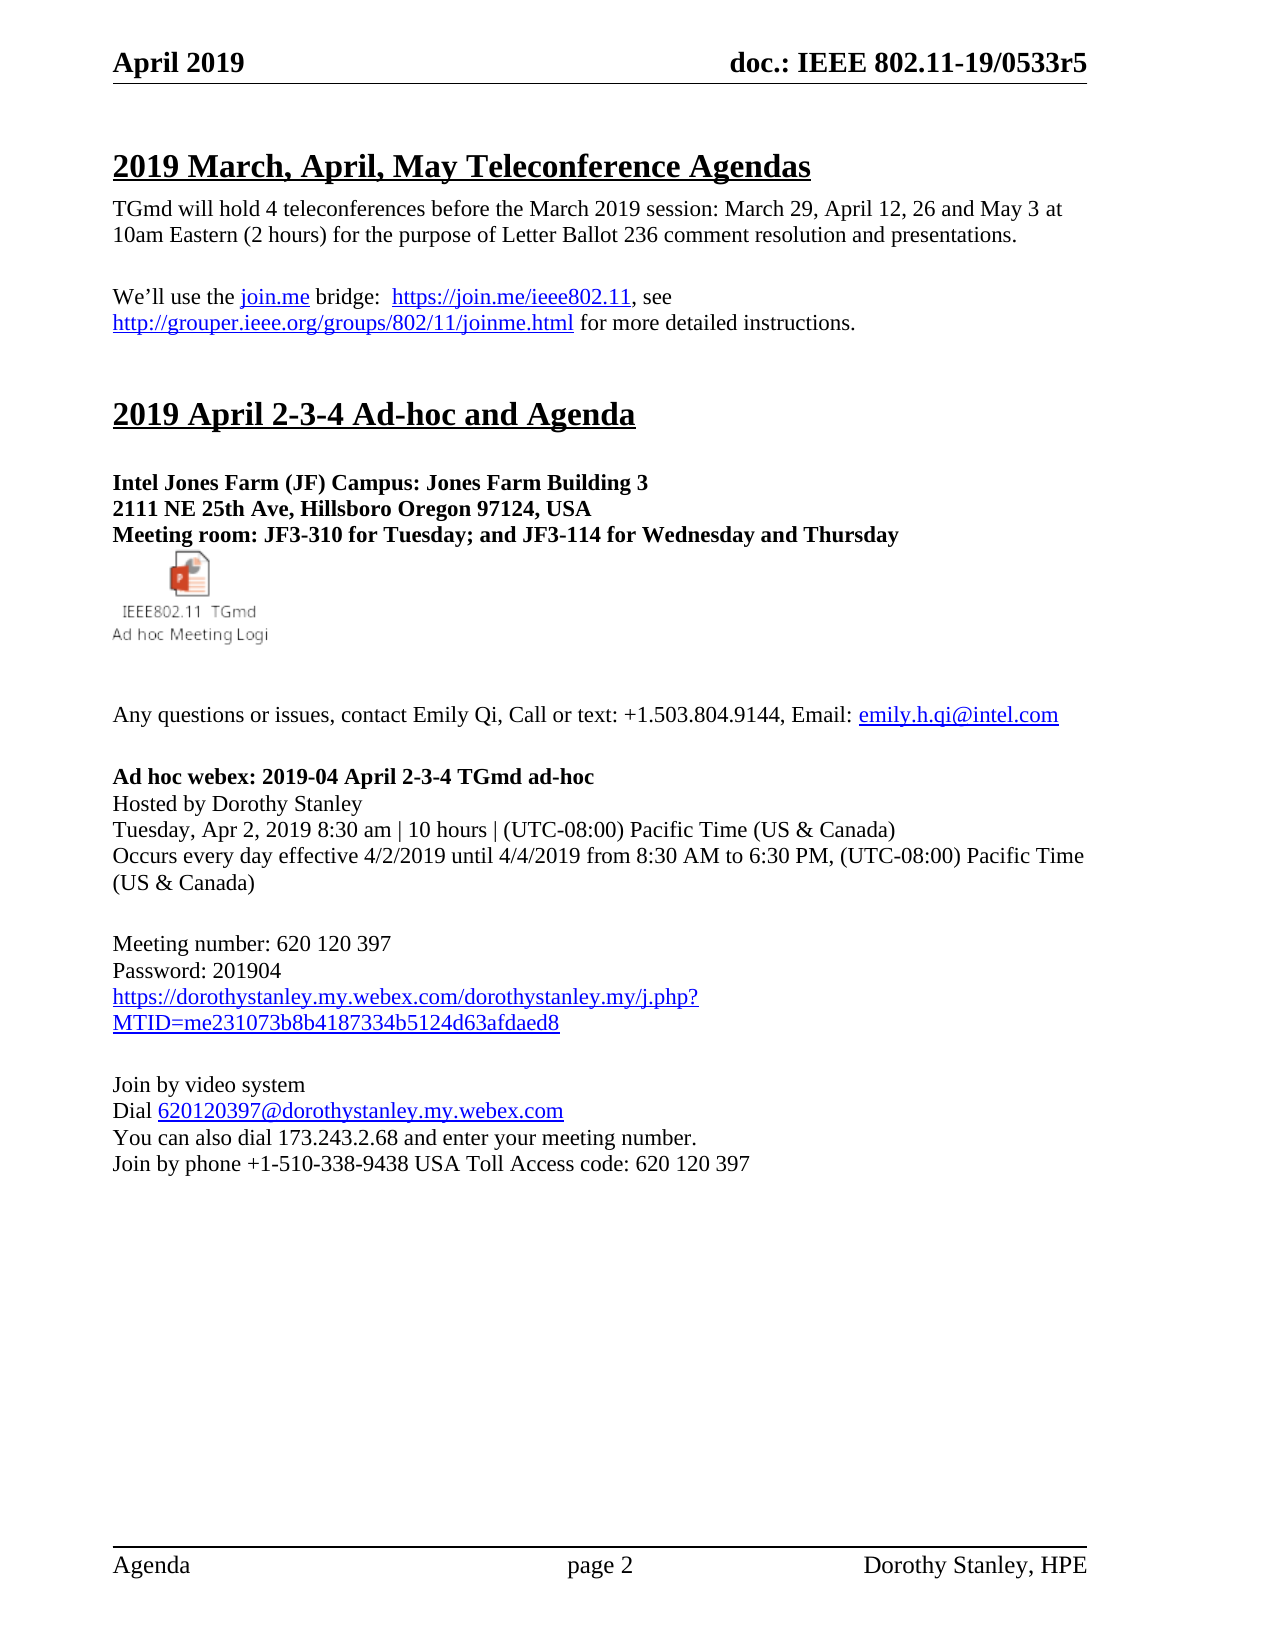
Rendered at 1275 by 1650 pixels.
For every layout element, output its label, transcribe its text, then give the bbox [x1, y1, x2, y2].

text Meeting number: 620 120 397 Password: 201904 https://dorothystanley.my.webex.com/dorothystanley.my/j.php?MTID=me231073b8b4187334b5124d63afdaed8 [112, 930, 1087, 1036]
subtitle 2019 March, April, May Teleconference Agendas [112, 146, 1087, 184]
text Intel Jones Farm (JF) Campus: Jones Farm Building 3 2111 NE 25th Ave, Hillsboro Oregon 97124, USA Meeting room: JF3-310 for Tuesday; and JF3-114 for Wednesday and Thursday Any questions or issues, contact Emily Qi, Call or text: +1.503.804.9144, Email: emily.h.qi@intel.com [112, 469, 1087, 728]
text We’ll use the join.me bridge: https://join.me/ieee802.11, see http://grouper.ieee.org/groups/802/11/joinme.html for more detailed instructions. [112, 283, 1087, 335]
text Join by video system Dial 620120397@dorothystanley.my.webex.com You can also dial 173.243.2.68 and enter your meeting number. Join by phone +1-510-338-9438 USA Toll Access code: 620 120 397 [112, 1071, 1087, 1177]
text TGmd will hold 4 teleconferences before the March 2019 session: March 29, April 12, 26 and May 3 at 10am Eastern (2 hours) for the purpose of Letter Ballot 236 comment resolution and presentations. [112, 194, 1087, 247]
subtitle 2019 April 2-3-4 Ad-hoc and Agenda [112, 394, 1087, 432]
text Ad hoc webex: 2019-04 April 2-3-4 TGmd ad-hoc Hosted by Dorothy Stanley Tuesday, Apr 2, 2019 8:30 am | 10 hours | (UTC-08:00) Pacific Time (US & Canada) Occurs every day effective 4/2/2019 until 4/4/2019 from 8:30 AM to 6:30 PM, (UTC-08:00) Pacific Time (US & Canada) [112, 763, 1087, 895]
